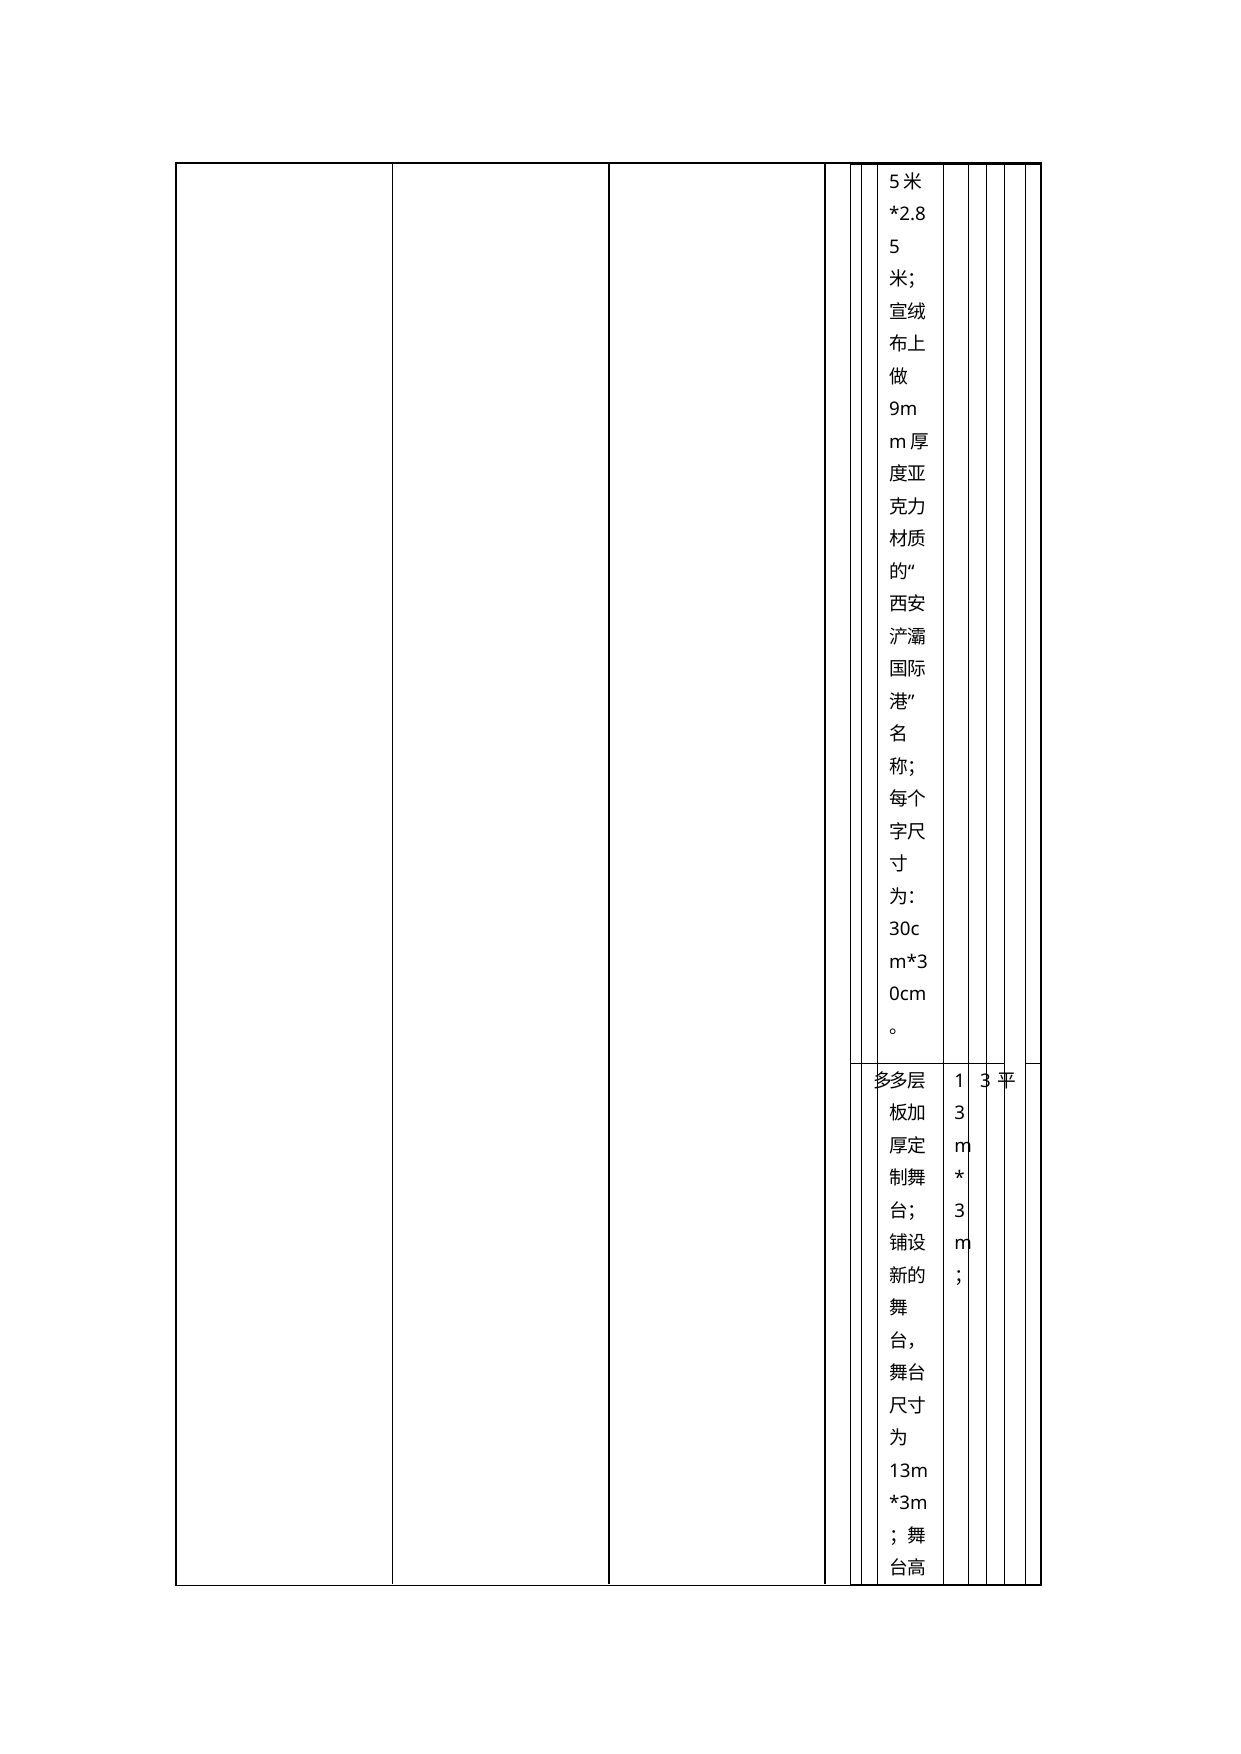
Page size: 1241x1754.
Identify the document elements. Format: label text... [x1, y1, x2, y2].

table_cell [987, 1064, 1004, 1584]
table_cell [826, 164, 850, 1584]
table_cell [969, 1064, 986, 1584]
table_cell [878, 1064, 943, 1584]
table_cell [878, 165, 943, 1063]
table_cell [1026, 165, 1040, 1063]
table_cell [862, 165, 877, 1063]
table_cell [987, 165, 1004, 1063]
table_cell [610, 164, 824, 1584]
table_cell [1026, 1064, 1040, 1584]
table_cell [851, 1064, 861, 1584]
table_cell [862, 1064, 877, 1584]
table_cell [851, 165, 861, 1063]
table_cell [1005, 165, 1025, 1584]
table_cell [944, 1064, 968, 1584]
table_cell 1 [393, 164, 608, 1584]
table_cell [969, 165, 986, 1063]
table_cell [177, 164, 392, 1584]
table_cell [944, 165, 968, 1063]
